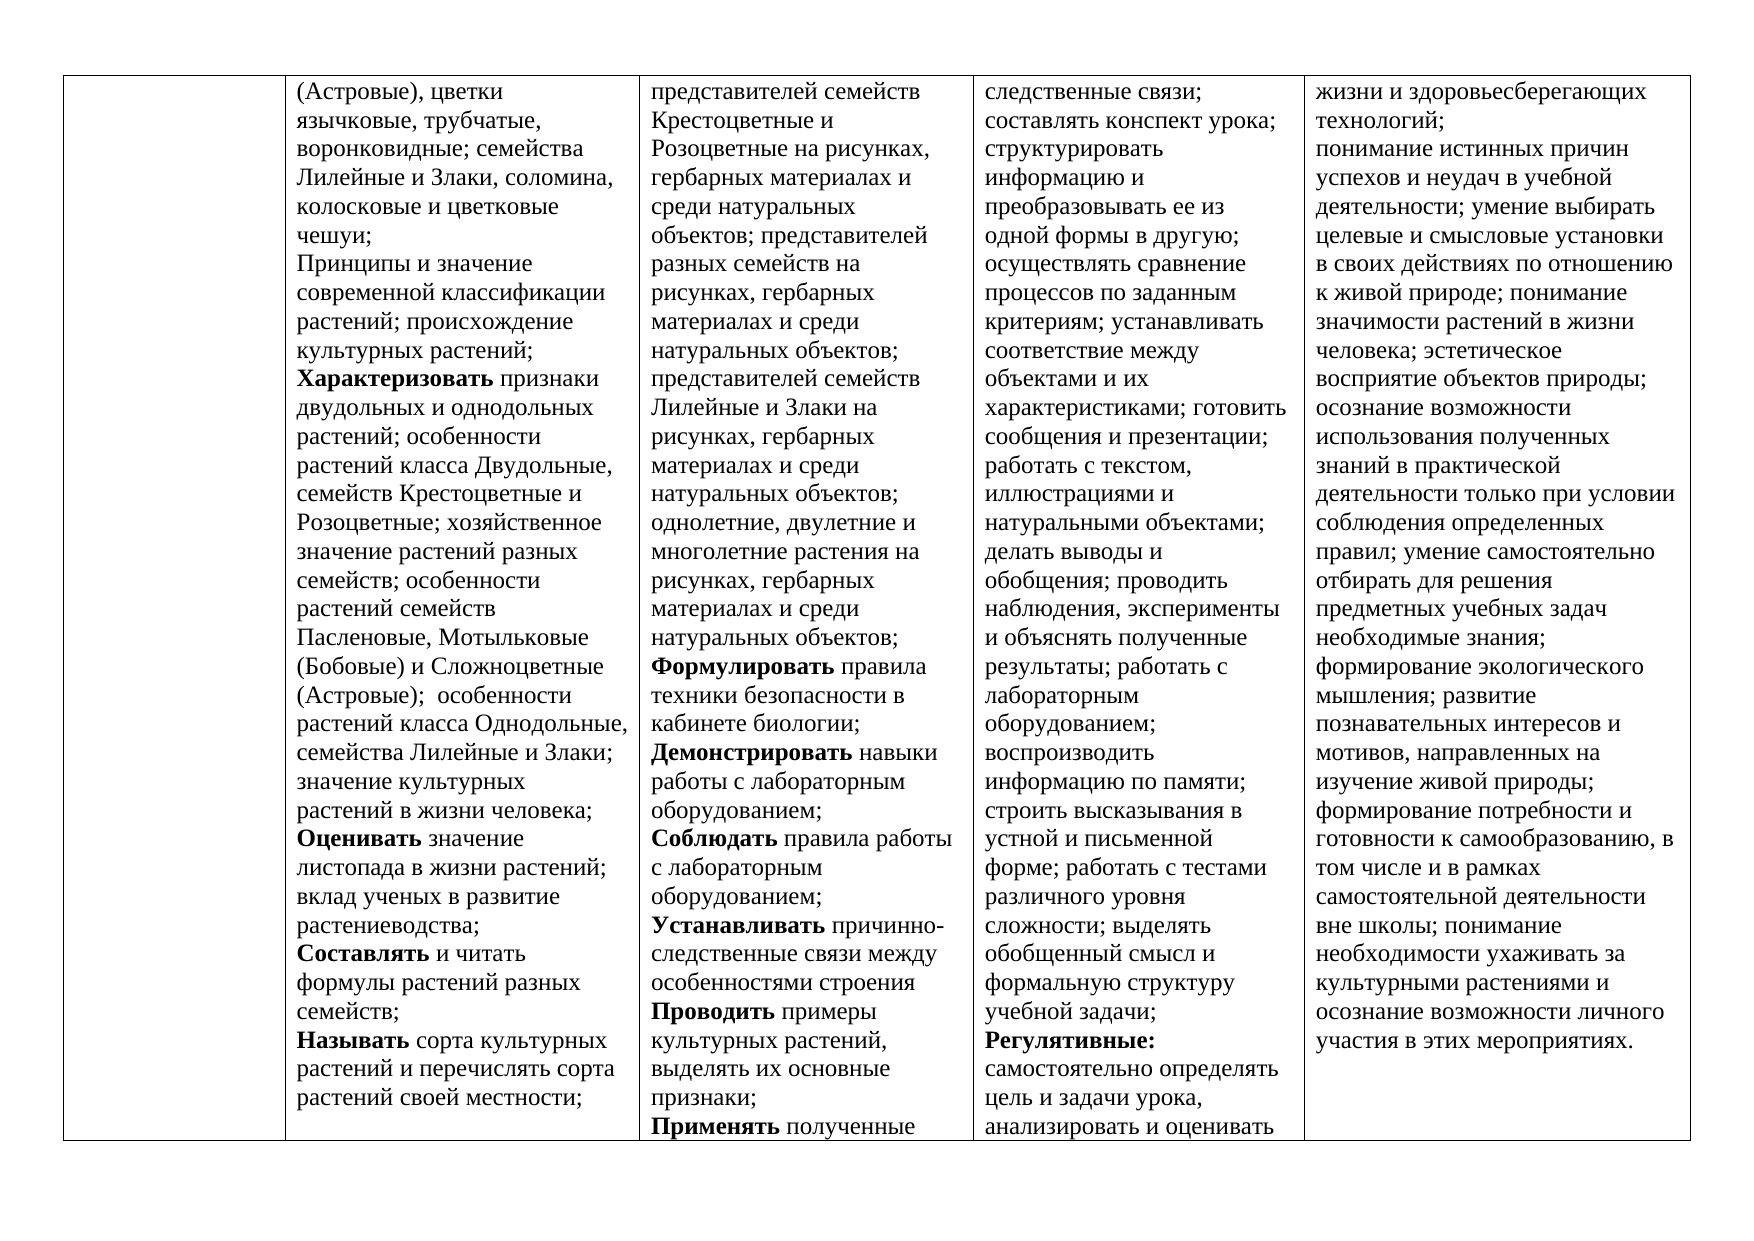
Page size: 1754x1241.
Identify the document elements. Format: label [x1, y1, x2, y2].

table_cell [64, 76, 285, 1140]
table_cell [286, 76, 639, 1140]
table_cell [1305, 76, 1690, 1140]
table_cell [640, 76, 973, 1140]
table_cell [974, 76, 1304, 1140]
